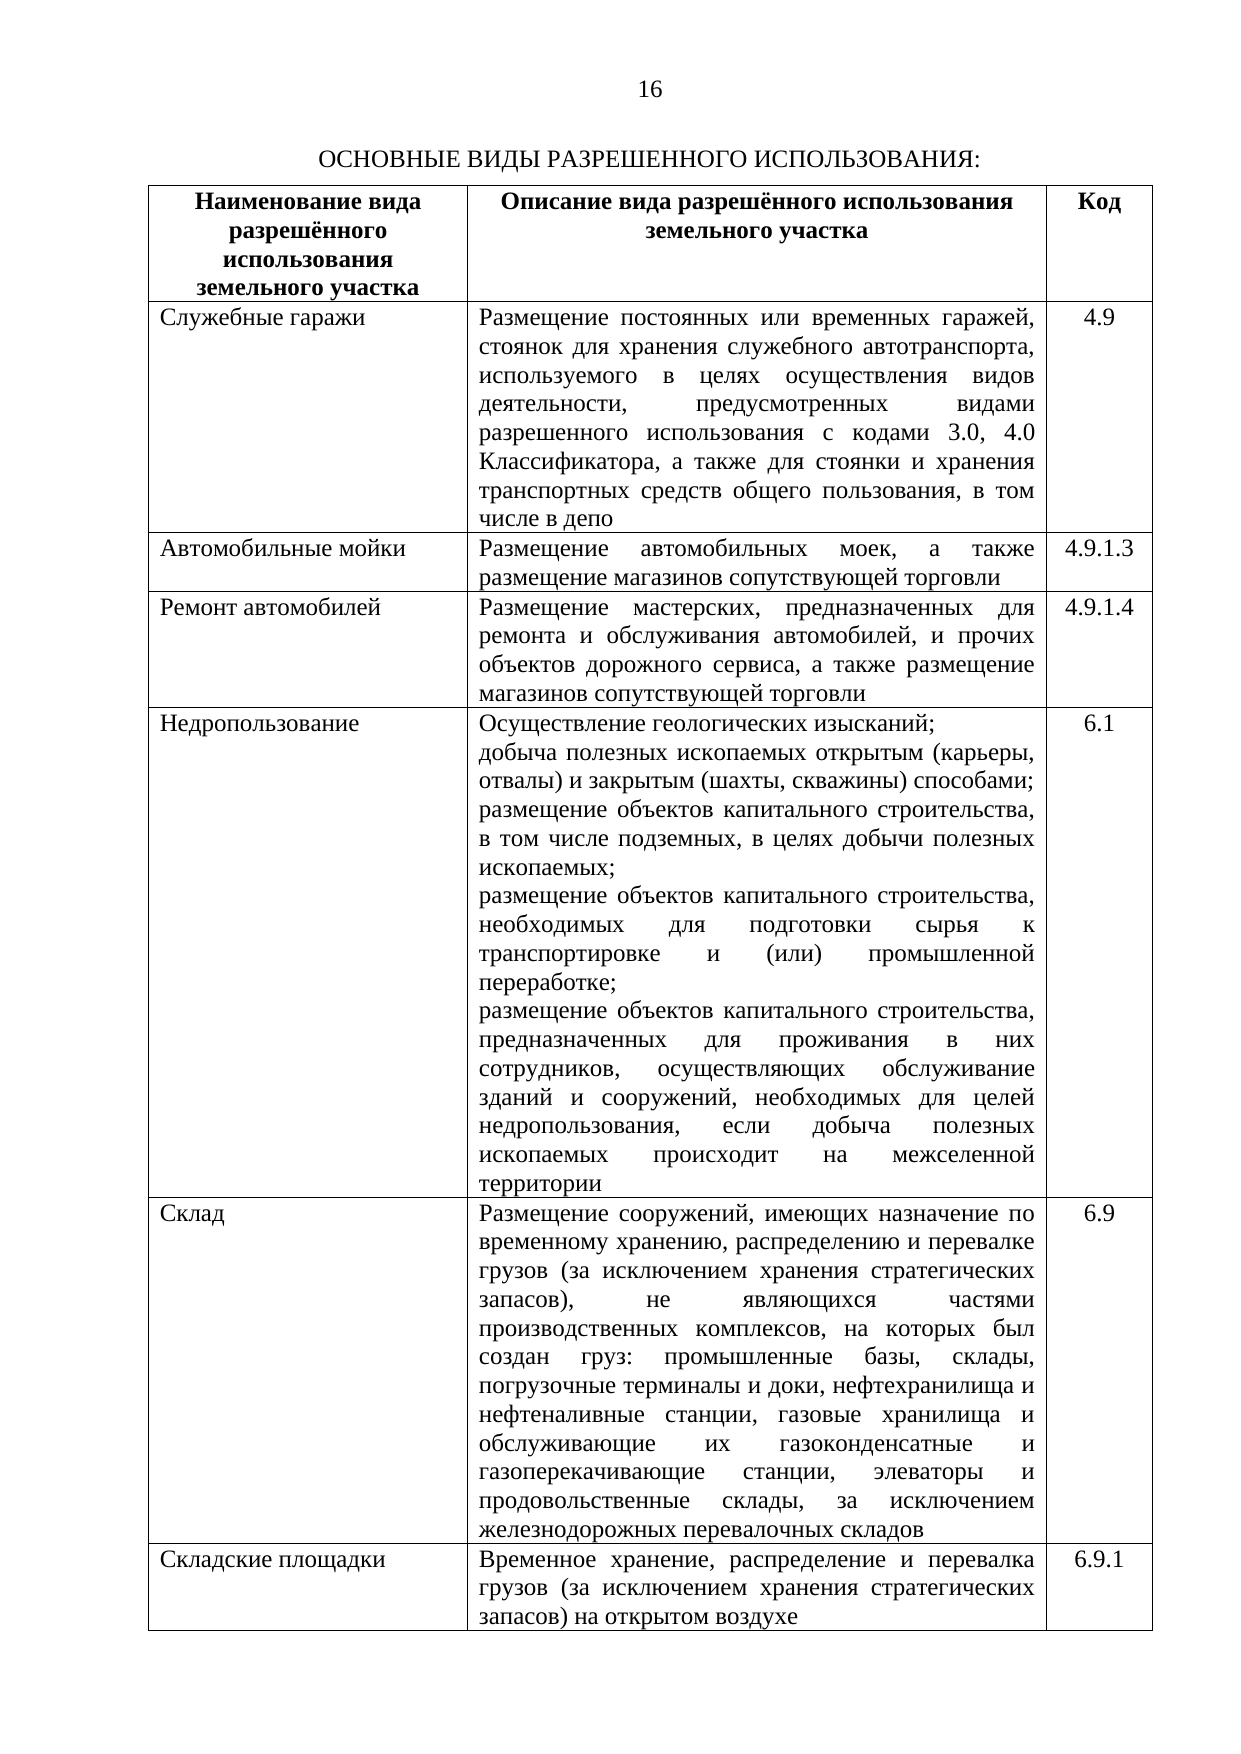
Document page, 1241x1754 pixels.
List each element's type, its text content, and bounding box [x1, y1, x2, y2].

table_cell 4.9.1.4 [1047, 592, 1152, 707]
table_header Код [1047, 186, 1152, 301]
table_cell Размещение мастерских, предназначенных для ремонта и обслуживания автомобилей, и прочих объектов дорожного сервиса, а также размещение магазинов сопутствующей торговли [468, 592, 1046, 707]
table_cell Автомобильные мойки [149, 533, 467, 591]
table_cell Осуществление геологических изысканий; добыча полезных ископаемых открытым (карьеры, отвалы) и закрытым (шахты, скважины) способами; размещение объектов капитального строительства, в том числе подземных, в целях добычи полезных ископаемых; размещение объектов капитального строительства, необходимых для подготовки сырья к транспортировке и (или) промышленной переработке; размещение объектов капитального строительства, предназначенных для проживания в них сотрудников, осуществляющих обслуживание зданий и сооружений, необходимых для целей недропользования, если добыча полезных ископаемых происходит на межселенной территории [468, 708, 1046, 1197]
table_cell Временное хранение, распределение и перевалка грузов (за исключением хранения стратегических запасов) на открытом воздухе [468, 1544, 1046, 1630]
table_cell Служебные гаражи [149, 302, 467, 532]
text Основные виды разрешенного использования: [148, 144, 1152, 173]
table_cell Склад [149, 1198, 467, 1543]
table_header Наименование вида разрешённого использования земельного участка [149, 186, 467, 301]
table_header Описание вида разрешённого использования земельного участка [468, 186, 1046, 301]
table_cell Размещение постоянных или временных гаражей, стоянок для хранения служебного автотранспорта, используемого в целях осуществления видов деятельности, предусмотренных видами разрешенного использования с кодами 3.0, 4.0 Классификатора, а также для стоянки и хранения транспортных средств общего пользования, в том числе в депо [468, 302, 1046, 532]
table_cell 4.9 [1047, 302, 1152, 532]
table_cell Размещение сооружений, имеющих назначение по временному хранению, распределению и перевалке грузов (за исключением хранения стратегических запасов), не являющихся частями производственных комплексов, на которых был создан груз: промышленные базы, склады, погрузочные терминалы и доки, нефтехранилища и нефтеналивные станции, газовые хранилища и обслуживающие их газоконденсатные и газоперекачивающие станции, элеваторы и продовольственные склады, за исключением железнодорожных перевалочных складов [468, 1198, 1046, 1543]
table_cell 4.9.1.3 [1047, 533, 1152, 591]
table_cell 6.9 [1047, 1198, 1152, 1543]
table_cell Недропользование [149, 708, 467, 1197]
table_cell 6.9.1 [1047, 1544, 1152, 1630]
table_cell Ремонт автомобилей [149, 592, 467, 707]
table_cell Размещение автомобильных моек, а также размещение магазинов сопутствующей торговли [468, 533, 1046, 591]
table_cell Складские площадки [149, 1544, 467, 1630]
table_cell 6.1 [1047, 708, 1152, 1197]
